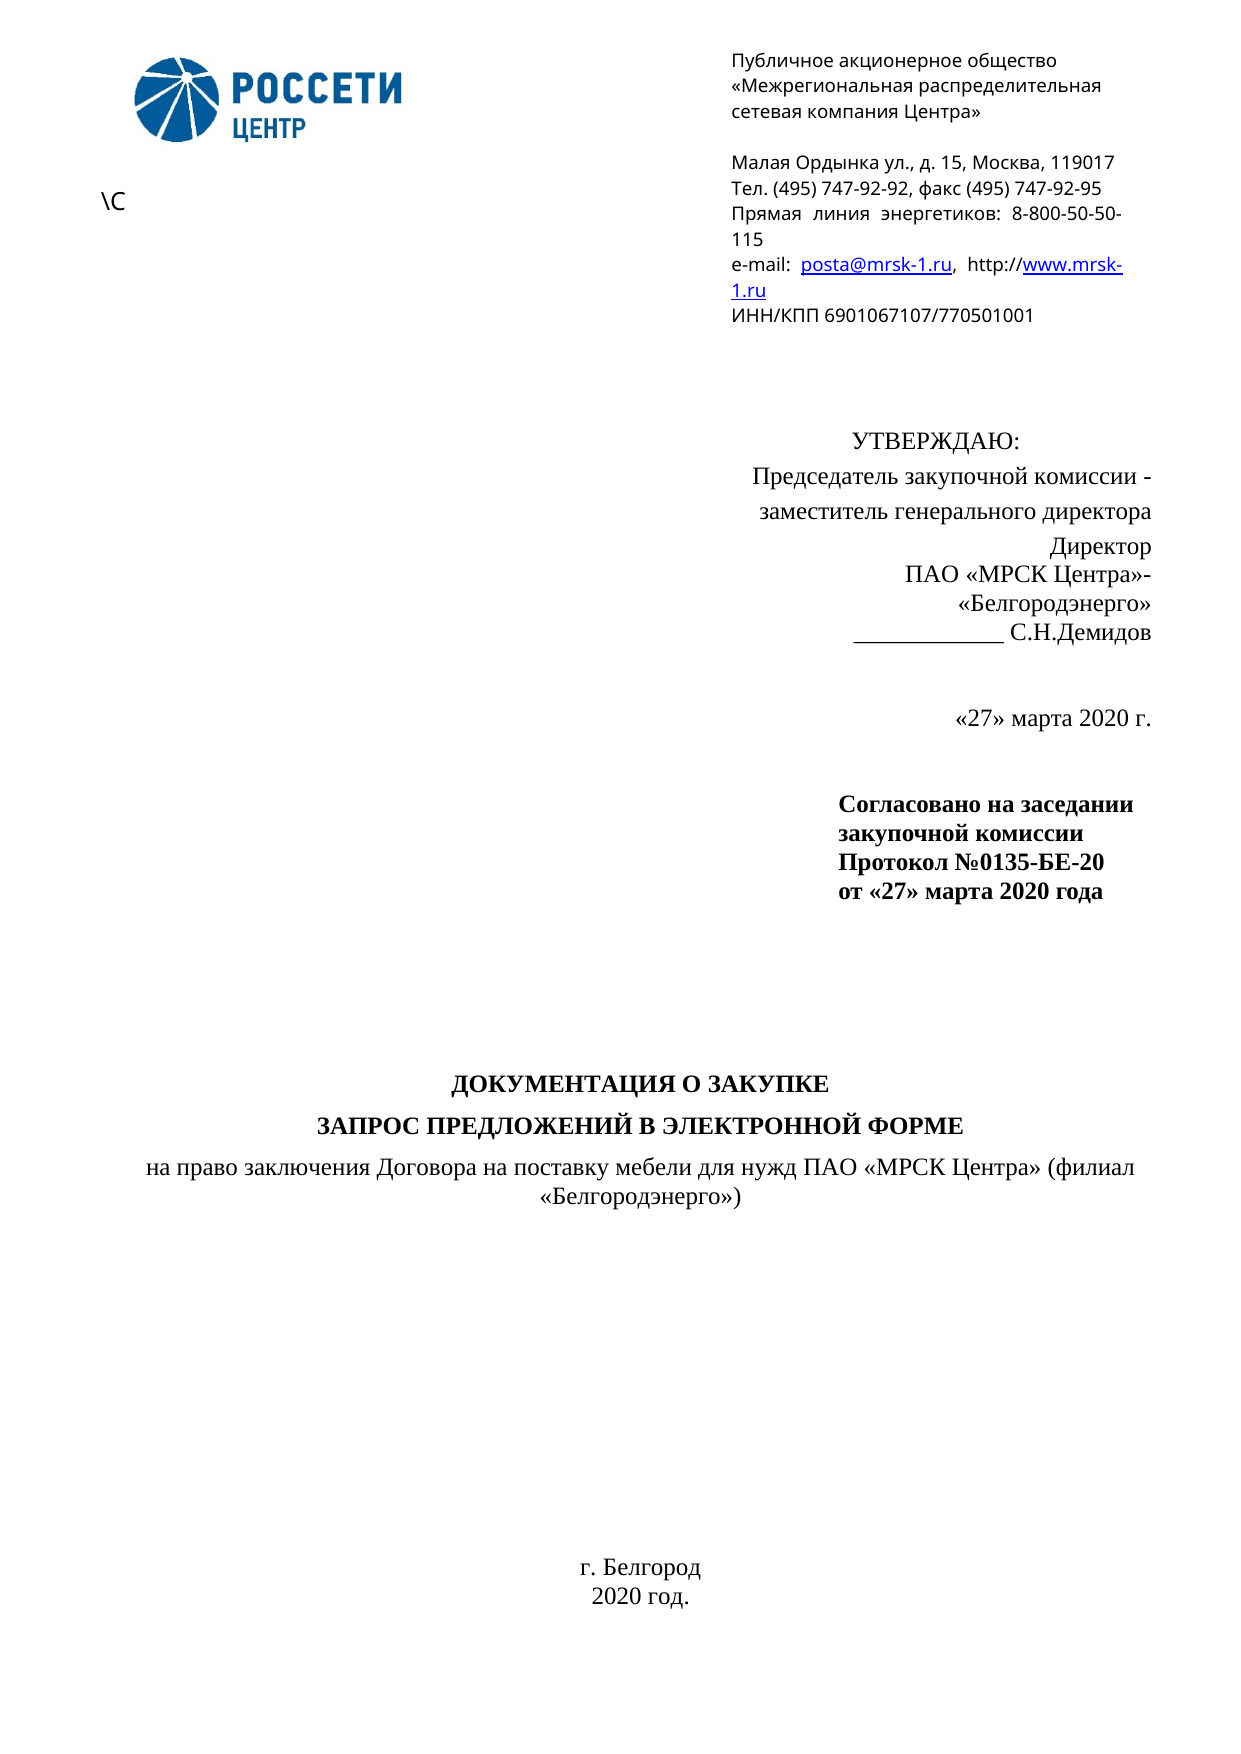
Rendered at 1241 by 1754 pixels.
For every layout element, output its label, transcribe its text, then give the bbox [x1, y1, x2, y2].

text г. Белгород 2020 год. [129, 1552, 1151, 1609]
table_header Публичное акционерное общество «Межрегиональная распределительная сетевая компания Центра» Малая Ордынка ул., д. 15, Москва, 119017 Тел. (495) 747-92-92, факс (495) 747-92-95 Прямая линия энергетиков: 8-800-50-50-115 e-mail: posta@mrsk-1.ru, http://www.mrsk-1.ru ИНН/КПП 6901067107/770501001 [720, 47, 1133, 334]
text Председатель закупочной комиссии - [129, 461, 1151, 489]
text ЗАПРОС ПРЕДЛОЖЕНИЙ В ЭЛЕКТРОННОЙ ФОРМЕ [129, 1111, 1151, 1139]
text ДОКУМЕНТАЦИЯ О ЗАКУПКЕ [129, 1069, 1151, 1098]
text от «27» марта 2020 года [838, 876, 1151, 904]
text закупочной комиссии [838, 818, 1151, 847]
text ПАО «МРСК Центра»- [129, 559, 1151, 588]
text Протокол №0135-БЕ-20 [838, 847, 1151, 876]
text заместитель генерального директора [129, 496, 1151, 524]
text на право заключения Договора на поставку мебели для нужд ПАО «МРСК Центра» (филиал «Белгородэнерго») [129, 1152, 1151, 1209]
text «Белгородэнерго» [129, 588, 1151, 617]
text УТВЕРЖДАЮ: [720, 426, 1151, 454]
text «27» марта 2020 г. [720, 703, 1151, 732]
text Директор [129, 531, 1151, 559]
text Согласовано на заседании [838, 789, 1151, 818]
text ____________ С.Н.Демидов [129, 617, 1151, 646]
table_header \С [129, 47, 720, 334]
